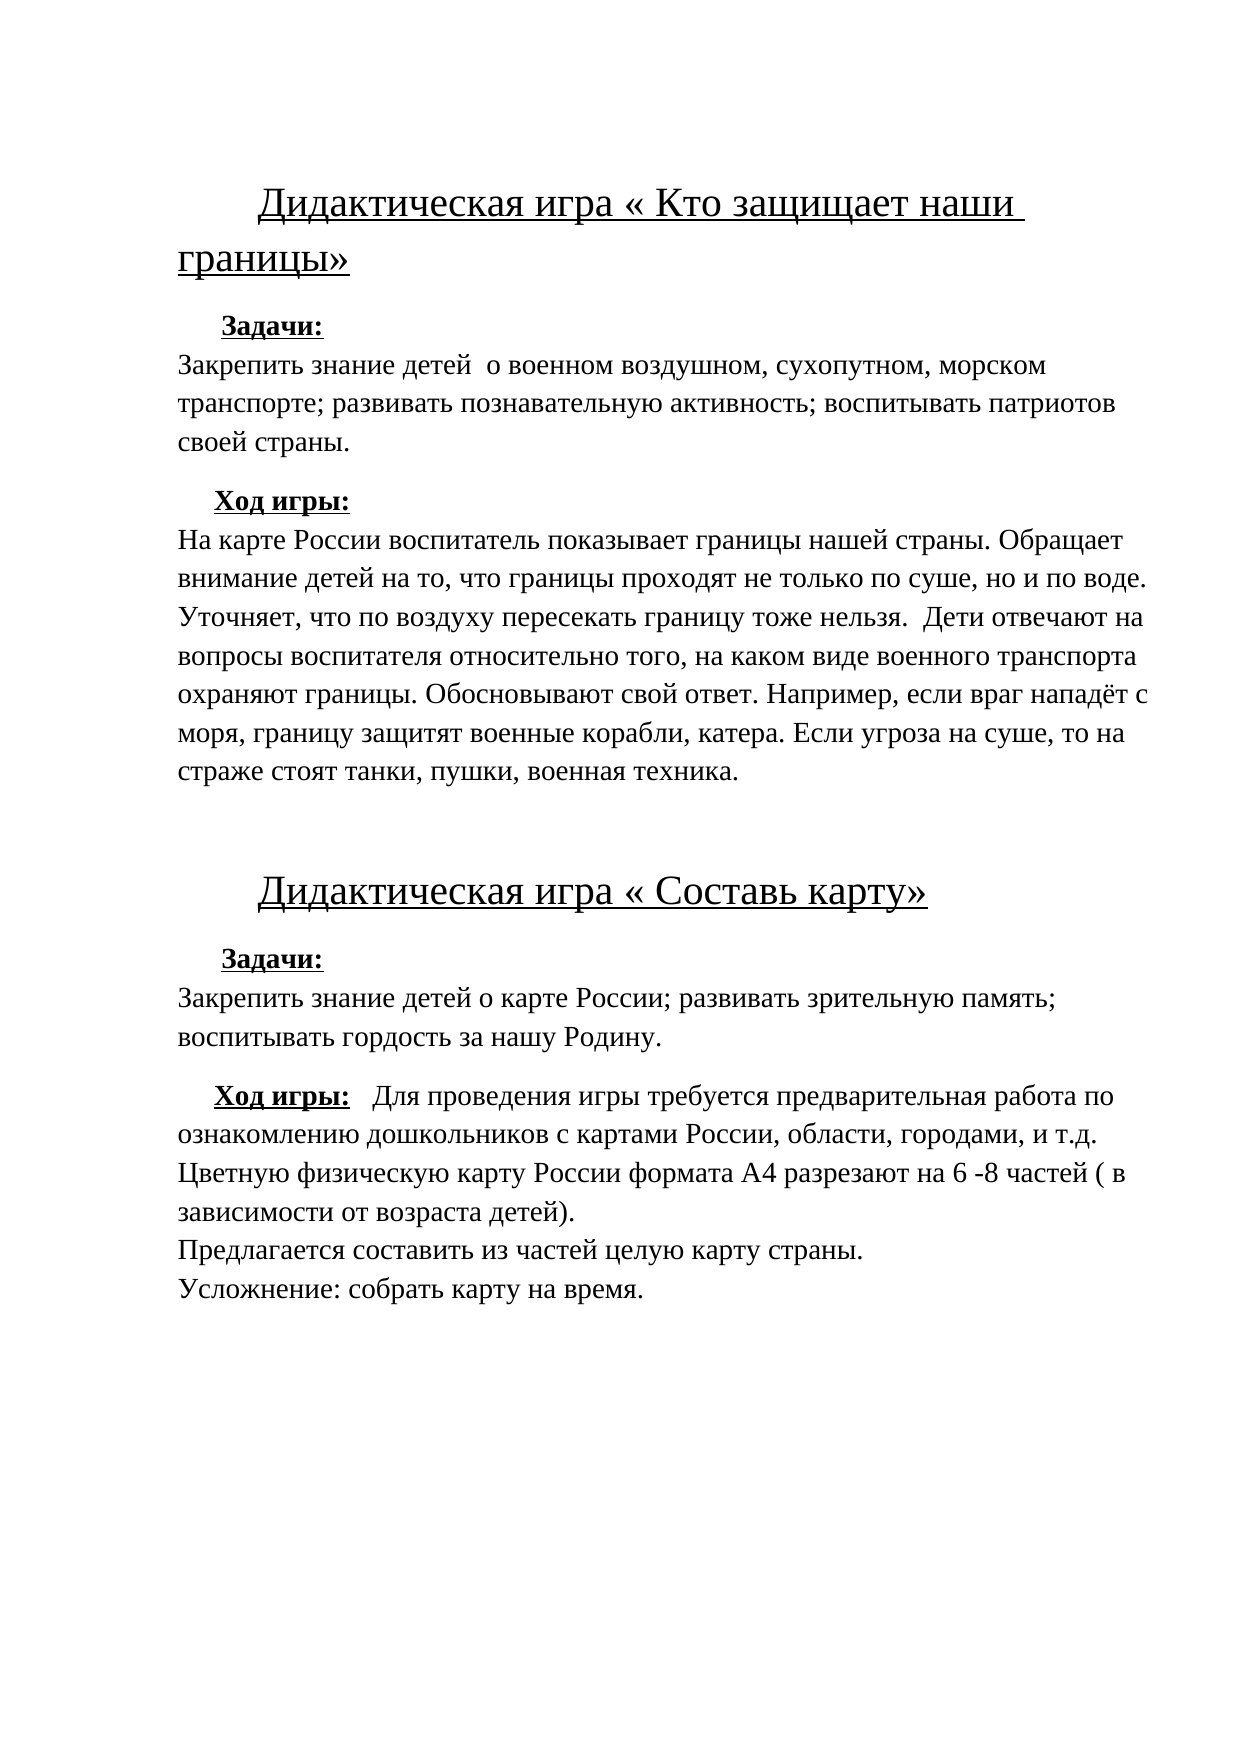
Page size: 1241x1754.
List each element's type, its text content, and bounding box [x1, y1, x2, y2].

text Дидактическая игра « Кто защищает наши границы» [177, 177, 1152, 281]
text Задачи: Закрепить знание детей о карте России; развивать зрительную память; воспитывать гордость за нашу Родину. [177, 942, 1152, 1052]
text Ход игры: Для проведения игры требуется предварительная работа по ознакомлению дошкольников с картами России, области, городами, и т.д. Цветную физическую карту России формата А4 разрезают на 6 -8 частей ( в зависимости от возраста детей). Предлагается составить из частей целую карту страны. Усложнение: собрать карту на время. [177, 1078, 1152, 1304]
text Ход игры: На карте России воспитатель показывает границы нашей страны. Обращает внимание детей на то, что границы проходят не только по суше, но и по воде. Уточняет, что по воздуху пересекать границу тоже нельзя. Дети отвечают на вопросы воспитателя относительно того, на каком виде военного транспорта охраняют границы. Обосновывают свой ответ. Например, если враг нападёт с моря, границу защитят военные корабли, катера. Если угроза на суше, то на страже стоят танки, пушки, военная техника. [177, 483, 1152, 787]
text Задачи: Закрепить знание детей о военном воздушном, сухопутном, морском транспорте; развивать познавательную активность; воспитывать патриотов своей страны. [177, 308, 1152, 458]
text Дидактическая игра « Составь карту» [177, 866, 1152, 914]
